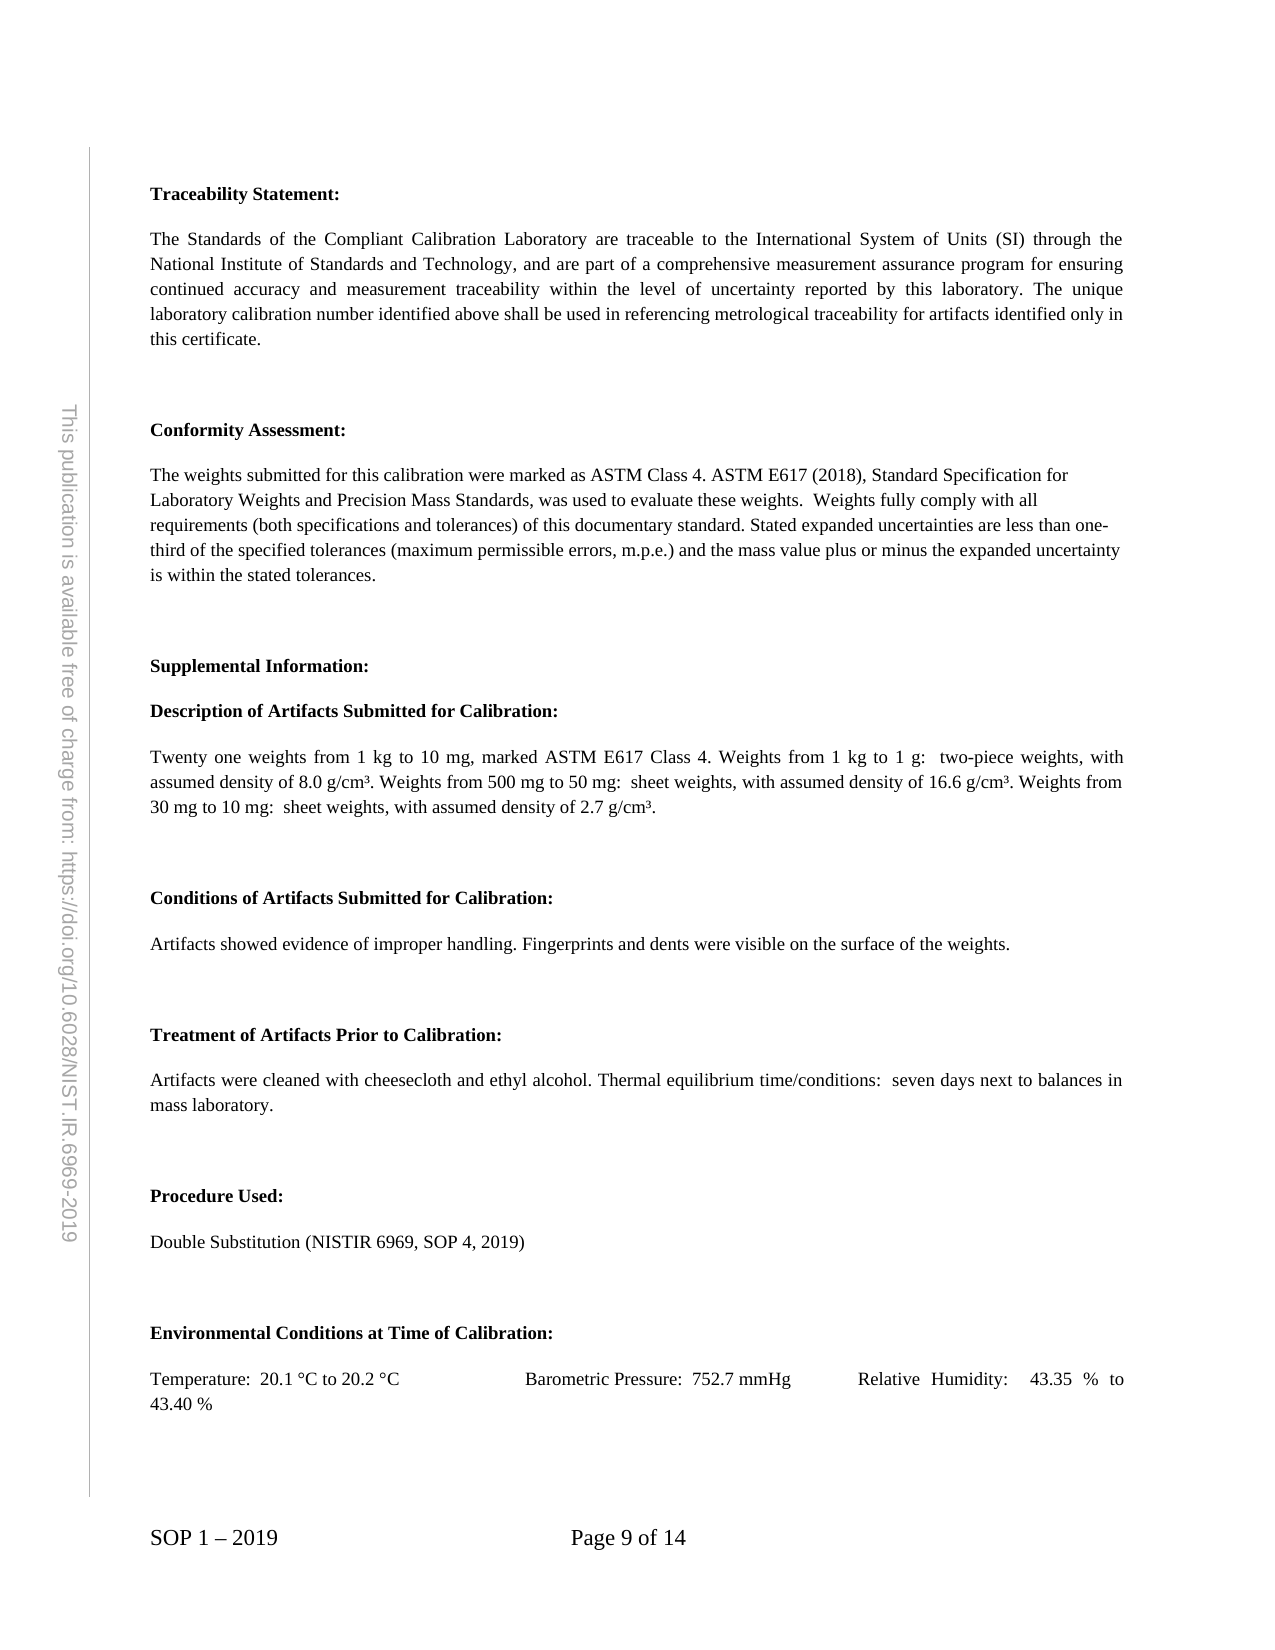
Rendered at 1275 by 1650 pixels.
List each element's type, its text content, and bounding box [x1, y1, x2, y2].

text Twenty one weights from 1 kg to 10 mg, marked ASTM E617 Class 4. Weights from 1 kg to 1 g: two-piece weights, with assumed density of 8.0 g/cm³. Weights from 500 mg to 50 mg: sheet weights, with assumed density of 16.6 g/cm³. Weights from 30 mg to 10 mg: sheet weights, with assumed density of 2.7 g/cm³. [150, 746, 1125, 817]
text Temperature: 20.1 °C to 20.2 °C Barometric Pressure: 752.7 mmHg Relative Humidity: 43.35 % to 43.40 % [150, 1368, 1125, 1414]
text Artifacts were cleaned with cheesecloth and ethyl alcohol. Thermal equilibrium time/conditions: seven days next to balances in mass laboratory. [150, 1069, 1125, 1116]
text The Standards of the Compliant Calibration Laboratory are traceable to the International System of Units (SI) through the National Institute of Standards and Technology, and are part of a comprehensive measurement assurance program for ensuring continued accuracy and measurement traceability within the level of uncertainty reported by this laboratory. The unique laboratory calibration number identified above shall be used in referencing metrological traceability for artifacts identified only in this certificate. [150, 228, 1125, 349]
text Double Substitution (NISTIR 6969, SOP 4, 2019) [150, 1231, 1125, 1253]
text Environmental Conditions at Time of Calibration: [150, 1322, 1125, 1344]
text Supplemental Information: [150, 655, 1125, 676]
text The weights submitted for this calibration were marked as ASTM Class 4. ASTM E617 (2018), Standard Specification for Laboratory Weights and Precision Mass Standards, was used to evaluate these weights. Weights fully comply with all requirements (both specifications and tolerances) of this documentary standard. Stated expanded uncertainties are less than one-third of the specified tolerances (maximum permissible errors, m.p.e.) and the mass value plus or minus the expanded uncertainty is within the stated tolerances. [150, 464, 1125, 585]
text Description of Artifacts Submitted for Calibration: [150, 700, 1125, 722]
text Artifacts showed evidence of improper handling. Fingerprints and dents were visible on the surface of the weights. [150, 932, 1125, 954]
text Traceability Statement: [150, 183, 1125, 204]
text Treatment of Artifacts Prior to Calibration: [150, 1024, 1125, 1045]
text Conformity Assessment: [150, 419, 1125, 440]
text Conditions of Artifacts Submitted for Calibration: [150, 887, 1125, 908]
text Procedure Used: [150, 1185, 1125, 1207]
